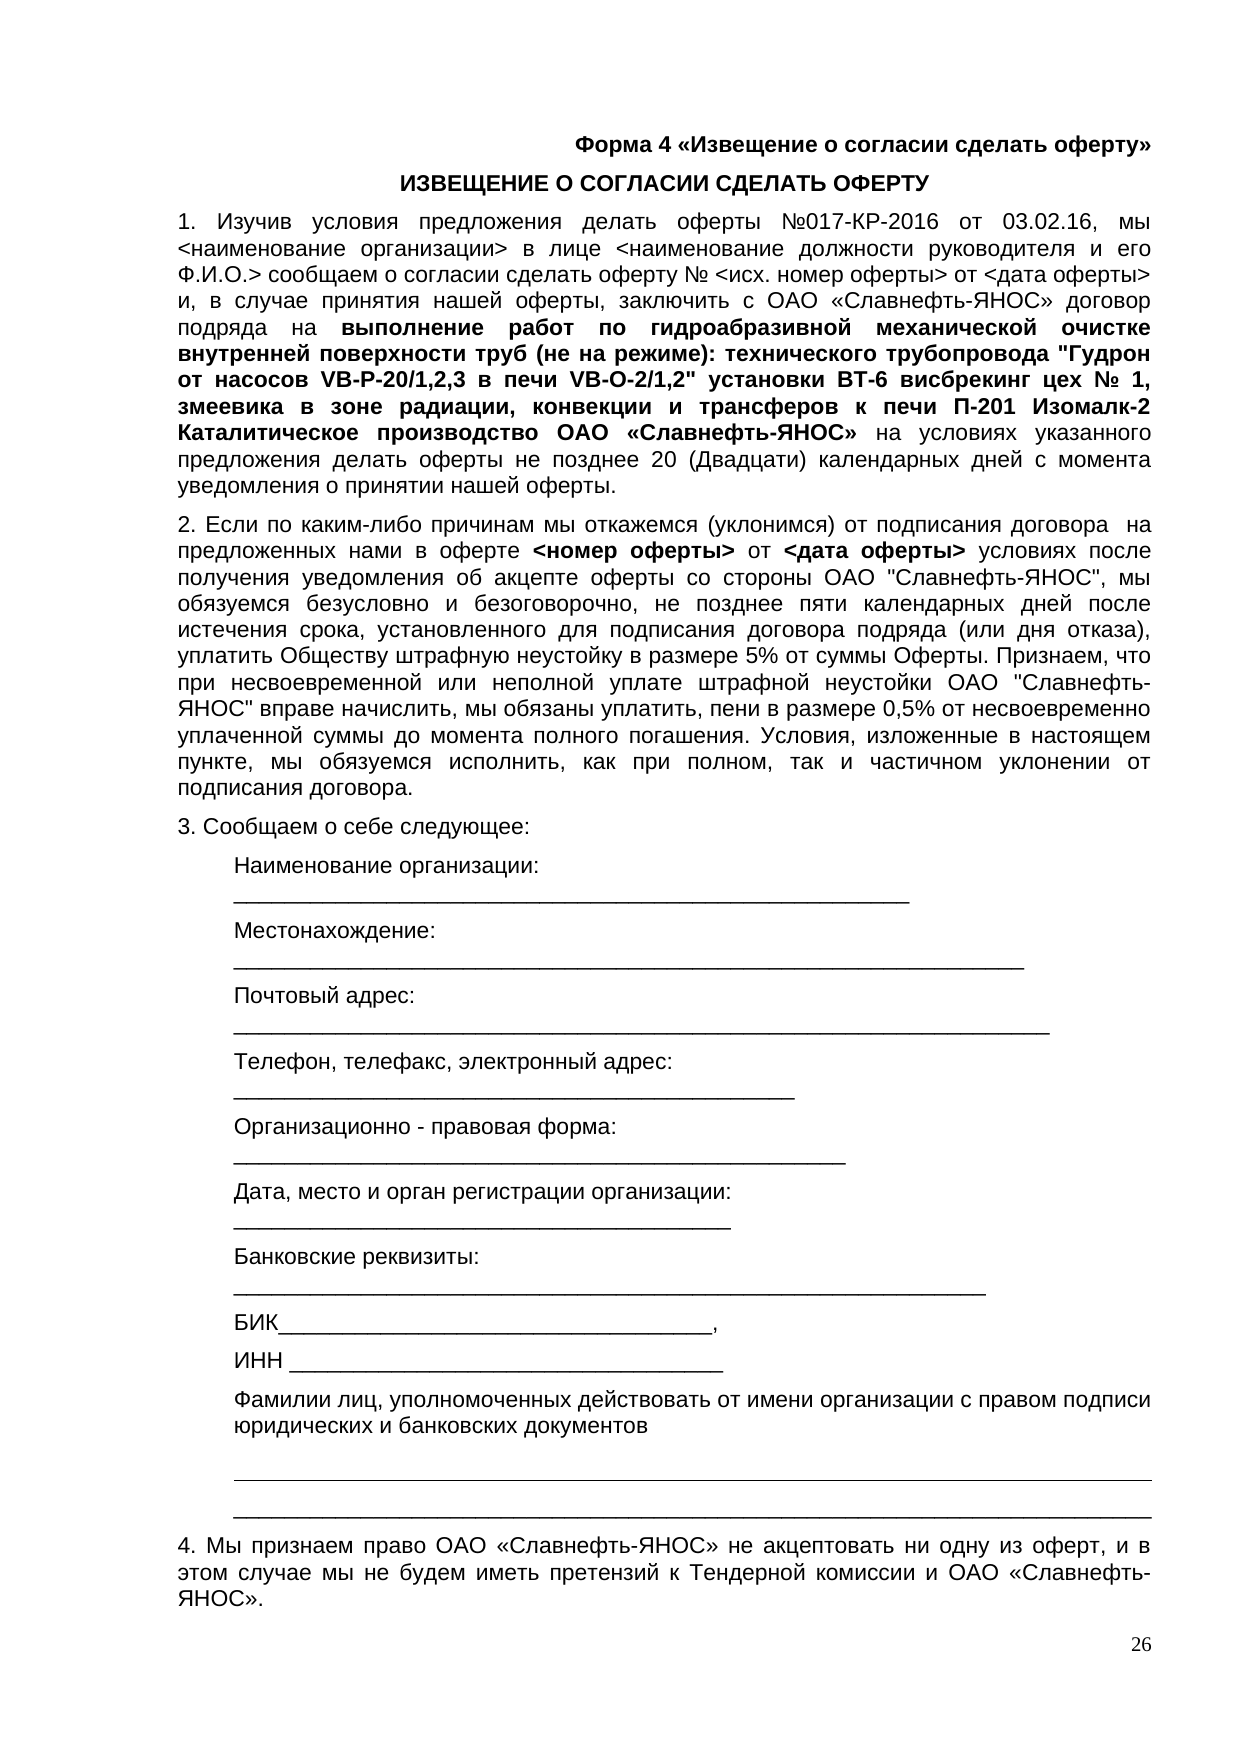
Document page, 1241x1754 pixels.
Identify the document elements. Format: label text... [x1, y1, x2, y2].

text ИНН __________________________________ [233, 1347, 1152, 1374]
text Наименование организации: _____________________________________________________ [233, 852, 1152, 905]
text 3. Сообщаем о себе следующее: [177, 813, 1152, 839]
text Фамилии лиц, уполномоченных действовать от имени организации с правом подписи юридических и банковских документов [233, 1386, 1152, 1439]
text Дата, место и орган регистрации организации: _______________________________________ [233, 1178, 1152, 1231]
text 2. Если по каким-либо причинам мы откажемся (уклонимся) от подписания договора на предложенных нами в оферте <номер оферты> от <дата оферты> условиях после получения уведомления об акцепте оферты со стороны ОАО "Славнефть-ЯНОС", мы обязуемся безусловно и безоговорочно, не позднее пяти календарных дней после истечения срока, установленного для подписания договора подряда (или дня отказа), уплатить Обществу штрафную неустойку в размере 5% от суммы Оферты. Признаем, что при несвоевременной или неполной уплате штрафной неустойки ОАО "Славнефть-ЯНОС" вправе начислить, мы обязаны уплатить, пени в размере 0,5% от несвоевременно уплаченной суммы до момента полного погашения. Условия, изложенные в настоящем пункте, мы обязуемся исполнить, как при полном, так и частичном уклонении от подписания договора. [177, 511, 1152, 801]
text БИК__________________________________, [233, 1308, 1152, 1335]
text Банковские реквизиты: ___________________________________________________________ [233, 1243, 1152, 1296]
text ________________________________________________________________________ [233, 1493, 1152, 1520]
text Местонахождение: ______________________________________________________________ [233, 917, 1152, 970]
text Форма 4 «Извещение о согласии сделать оферту» [177, 131, 1152, 157]
text 1. Изучив условия предложения делать оферты №017-КР-2016 от 03.02.16, мы <наименование организации> в лице <наименование должности руководителя и его Ф.И.О.> сообщаем о согласии сделать оферту № <исх. номер оферты> от <дата оферты> и, в случае принятия нашей оферты, заключить с ОАО «Славнефть-ЯНОС» договор подряда на выполнение работ по гидроабразивной механической очистке внутренней поверхности труб (не на режиме): технического трубопровода "Гудрон от насосов VB-Р-20/1,2,3 в печи VB-О-2/1,2" установки ВТ-6 висбрекинг цех № 1, змеевика в зоне радиации, конвекции и трансферов к печи П-201 Изомалк-2 Каталитическое производство ОАО «Славнефть-ЯНОС» на условиях указанного предложения делать оферты не позднее 20 (Двадцати) календарных дней с момента уведомления о принятии нашей оферты. [177, 208, 1152, 498]
text Почтовый адрес: ________________________________________________________________ [233, 982, 1152, 1035]
text Организационно - правовая форма: ________________________________________________ [233, 1113, 1152, 1166]
text 4. Мы признаем право ОАО «Славнефть-ЯНОС» не акцептовать ни одну из оферт, и в этом случае мы не будем иметь претензий к Тендерной комиссии и ОАО «Славнефть-ЯНОС». [177, 1532, 1152, 1611]
text Телефон, телефакс, электронный адрес: ____________________________________________ [233, 1048, 1152, 1100]
text ИЗВЕЩЕНИЕ О СОГЛАСИИ СДЕЛАТЬ ОФЕРТУ [177, 169, 1152, 196]
